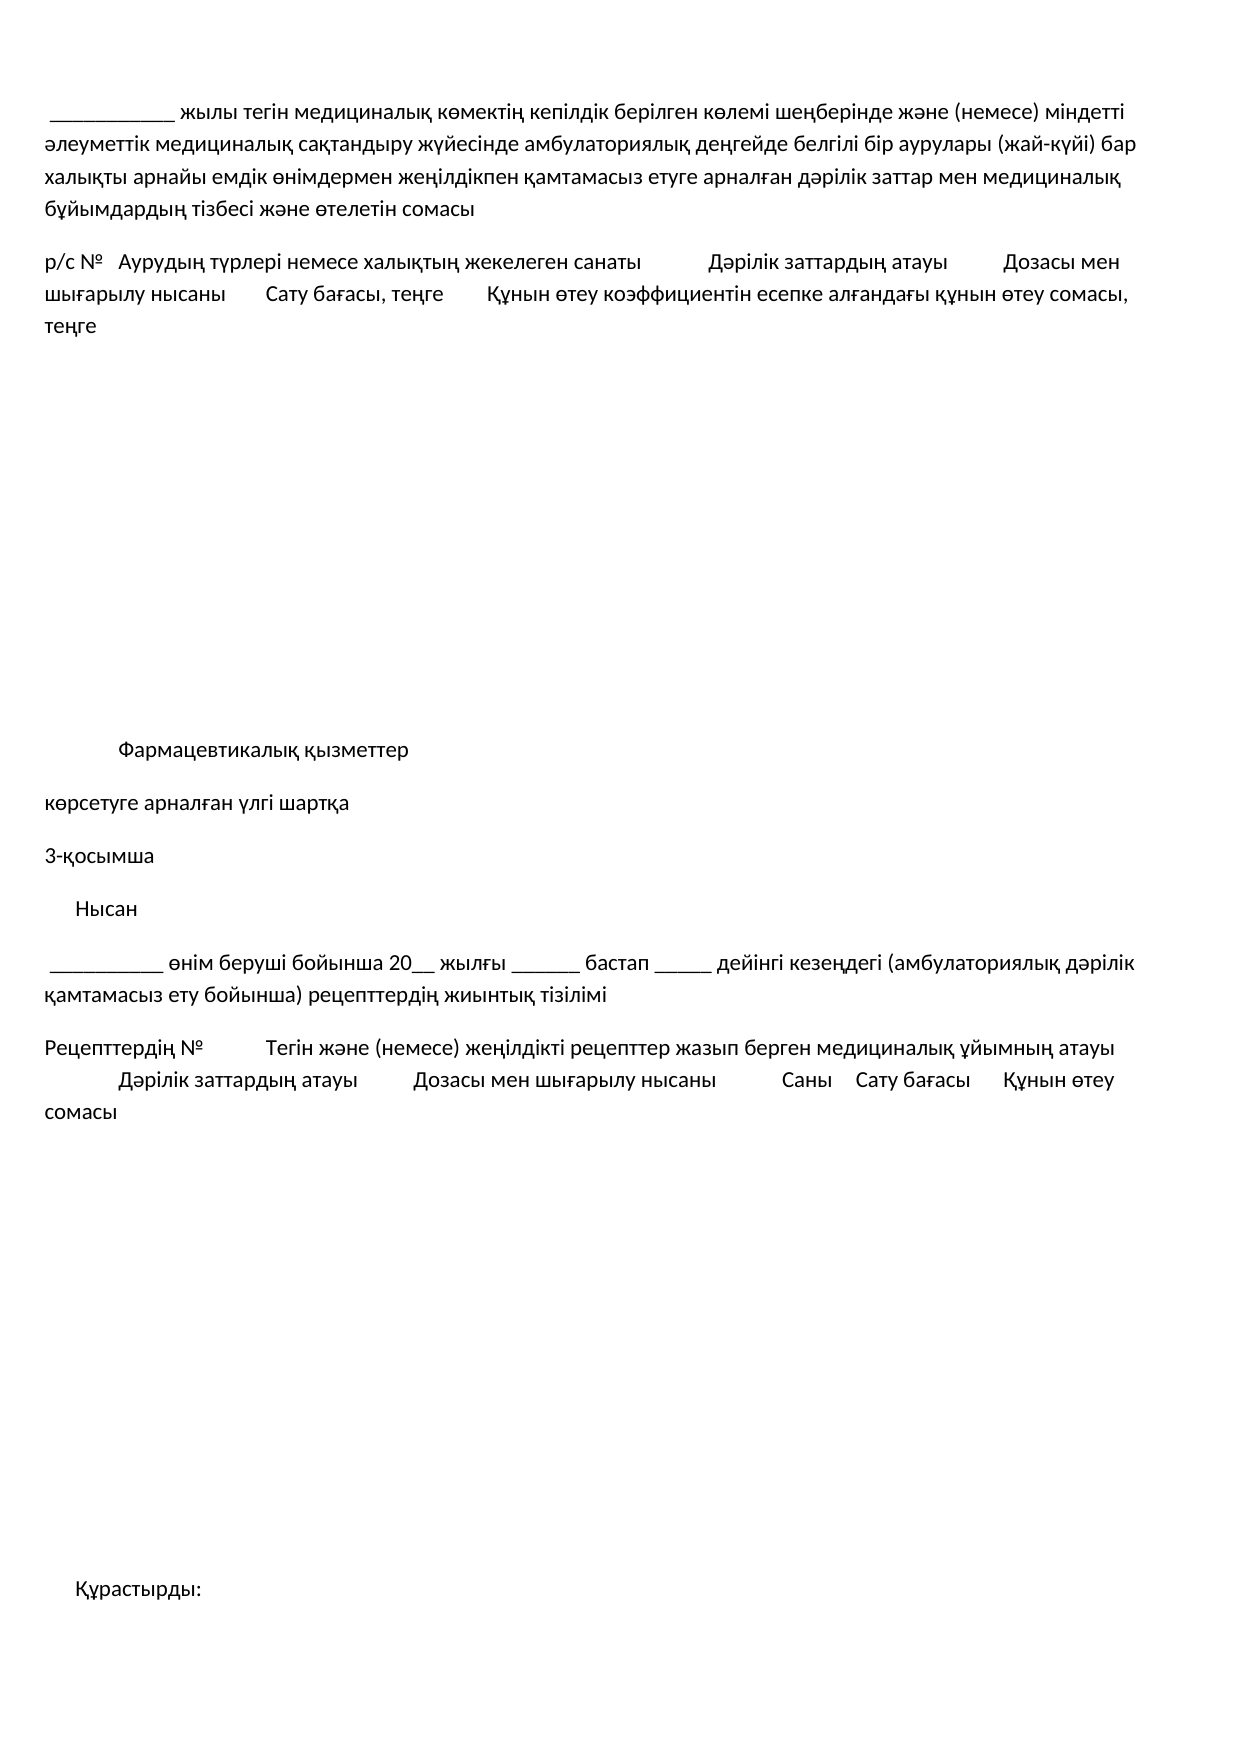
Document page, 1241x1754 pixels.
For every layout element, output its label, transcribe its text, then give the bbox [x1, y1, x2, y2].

text Нысан [44, 894, 1181, 923]
text __________ өнім беруші бойынша 20__ жылғы ______ бастап _____ дейінгі кезеңдегі (амбулаториялық дәрілік қамтамасыз ету бойынша) рецепттердің жиынтық тізілімі [44, 948, 1181, 1008]
text р/с № Аурудың түрлері немесе халықтың жекелеген санаты Дәрілік заттардың атауы Дозасы мен шығарылу нысаны Сату бағасы, теңге Құнын өтеу коэффициентін есепке алғандағы құнын өтеу сомасы, теңге [44, 247, 1181, 339]
text ___________ жылы тегін медициналық көмектің кепілдік берілген көлемі шеңберінде және (немесе) міндетті әлеуметтік медициналық сақтандыру жүйесінде амбулаториялық деңгейде белгілі бір аурулары (жай-күйі) бар халықты арнайы емдік өнімдермен жеңілдікпен қамтамасыз етуге арналған дәрілік заттар мен медициналық бұйымдардың тізбесі және өтелетін сомасы [44, 97, 1181, 222]
text Құрастырды: [44, 1574, 1181, 1602]
text 3-қосымша [44, 842, 1181, 869]
text Фармацевтикалық қызметтер [44, 736, 1181, 763]
text көрсетуге арналған үлгі шартқа [44, 788, 1181, 817]
text Рецепттердің № Тегін және (немесе) жеңілдікті рецепттер жазып берген медициналық ұйымның атауы Дәрілік заттардың атауы Дозасы мен шығарылу нысаны Саны Сату бағасы Құнын өтеу сомасы [44, 1033, 1181, 1125]
